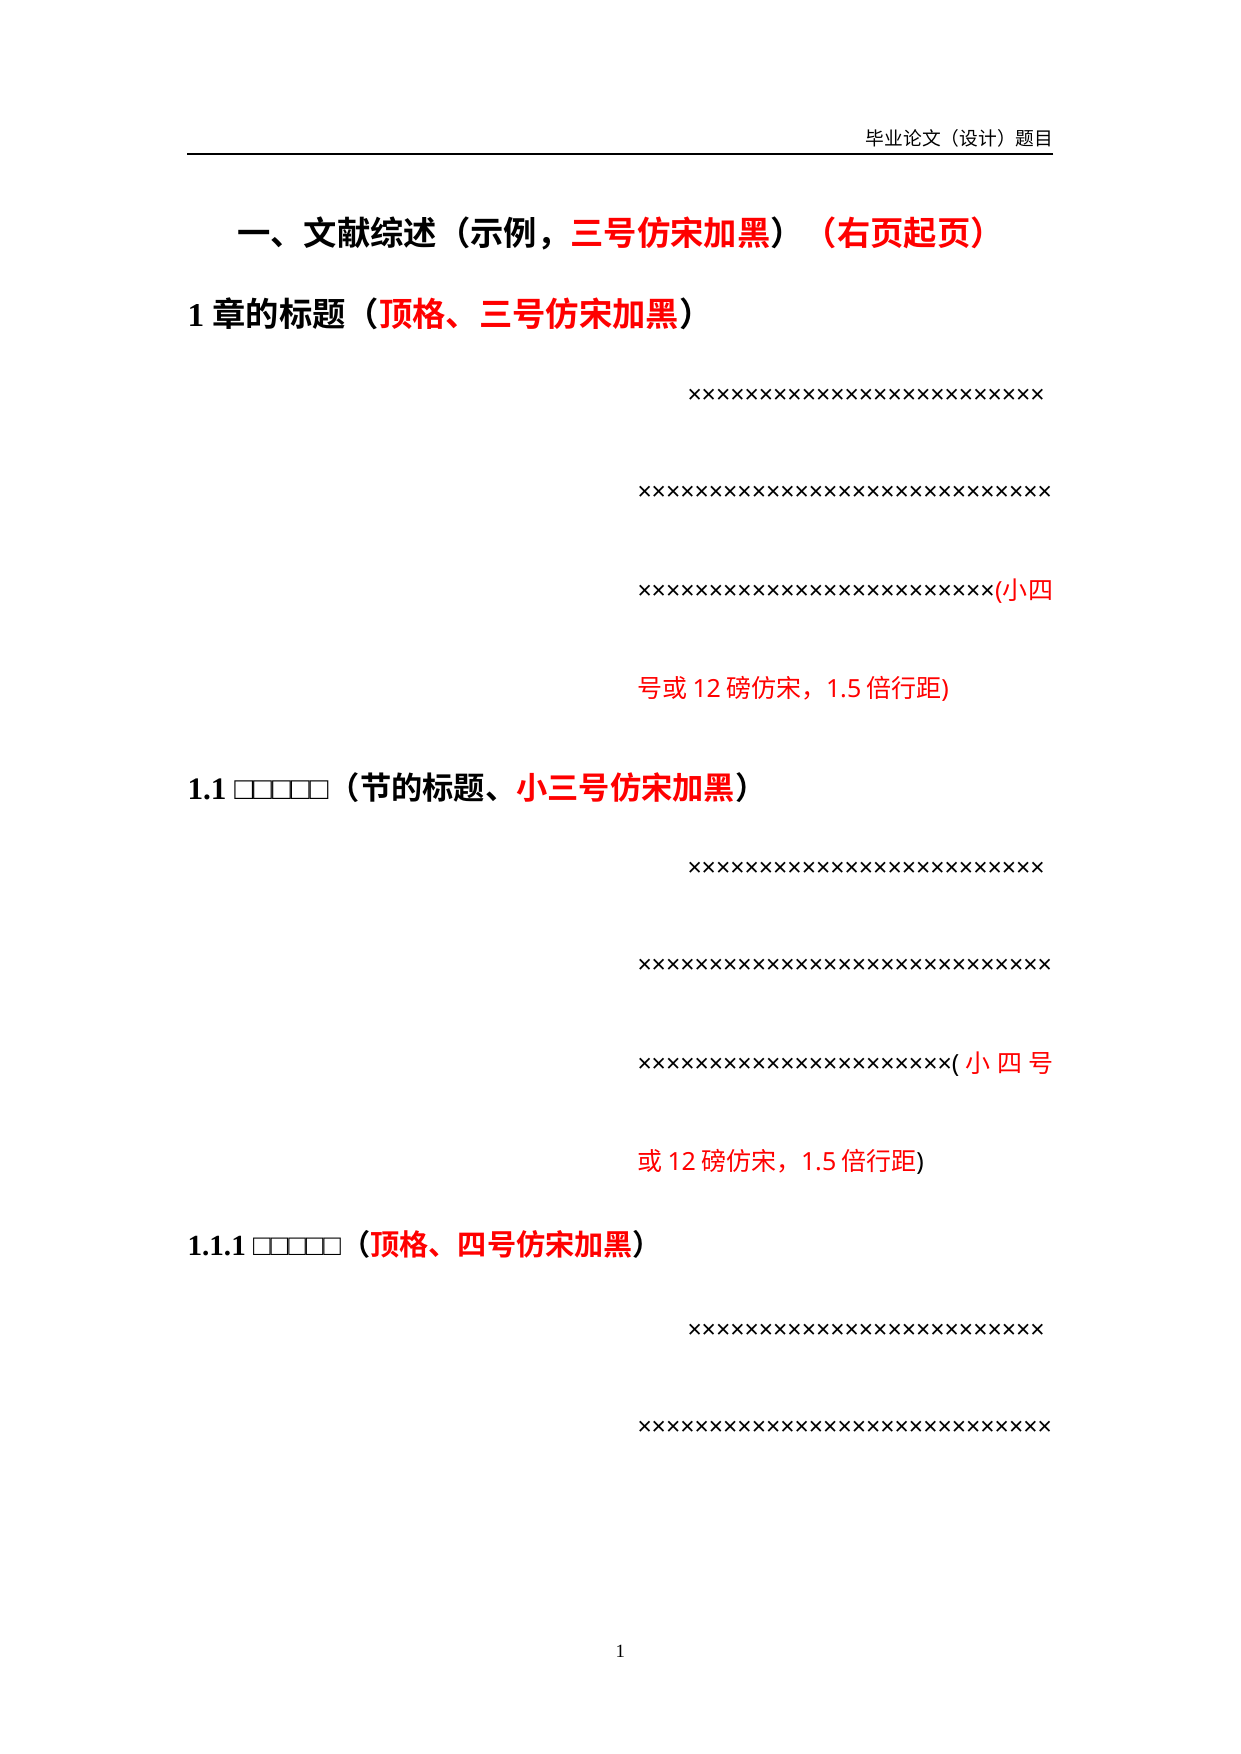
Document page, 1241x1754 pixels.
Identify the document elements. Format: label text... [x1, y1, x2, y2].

subtitle 1 章的标题（顶格、三号仿宋加黑） [187, 280, 1053, 345]
subtitle 一、文献综述（示例，三号仿宋加黑）（右页起页） [187, 199, 1053, 264]
text ××××××××××××××××××××××××××××××××××××××××××××××××××××××××××××××××××××××××××××(小四号或12磅仿宋，1.5倍行距) [637, 834, 1053, 1192]
subtitle 1.1 □□□□□（节的标题、小三号仿宋加黑） [187, 753, 1053, 818]
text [637, 1296, 1053, 1458]
subtitle 1.1.1 □□□□□（顶格、四号仿宋加黑） [187, 1210, 1053, 1275]
text ×××××××××××××××××××××××××××××××××××××××××××××××××××××××××××××××××××××××××××××××(小四号或仿宋，1.5倍行距) [637, 361, 1053, 719]
